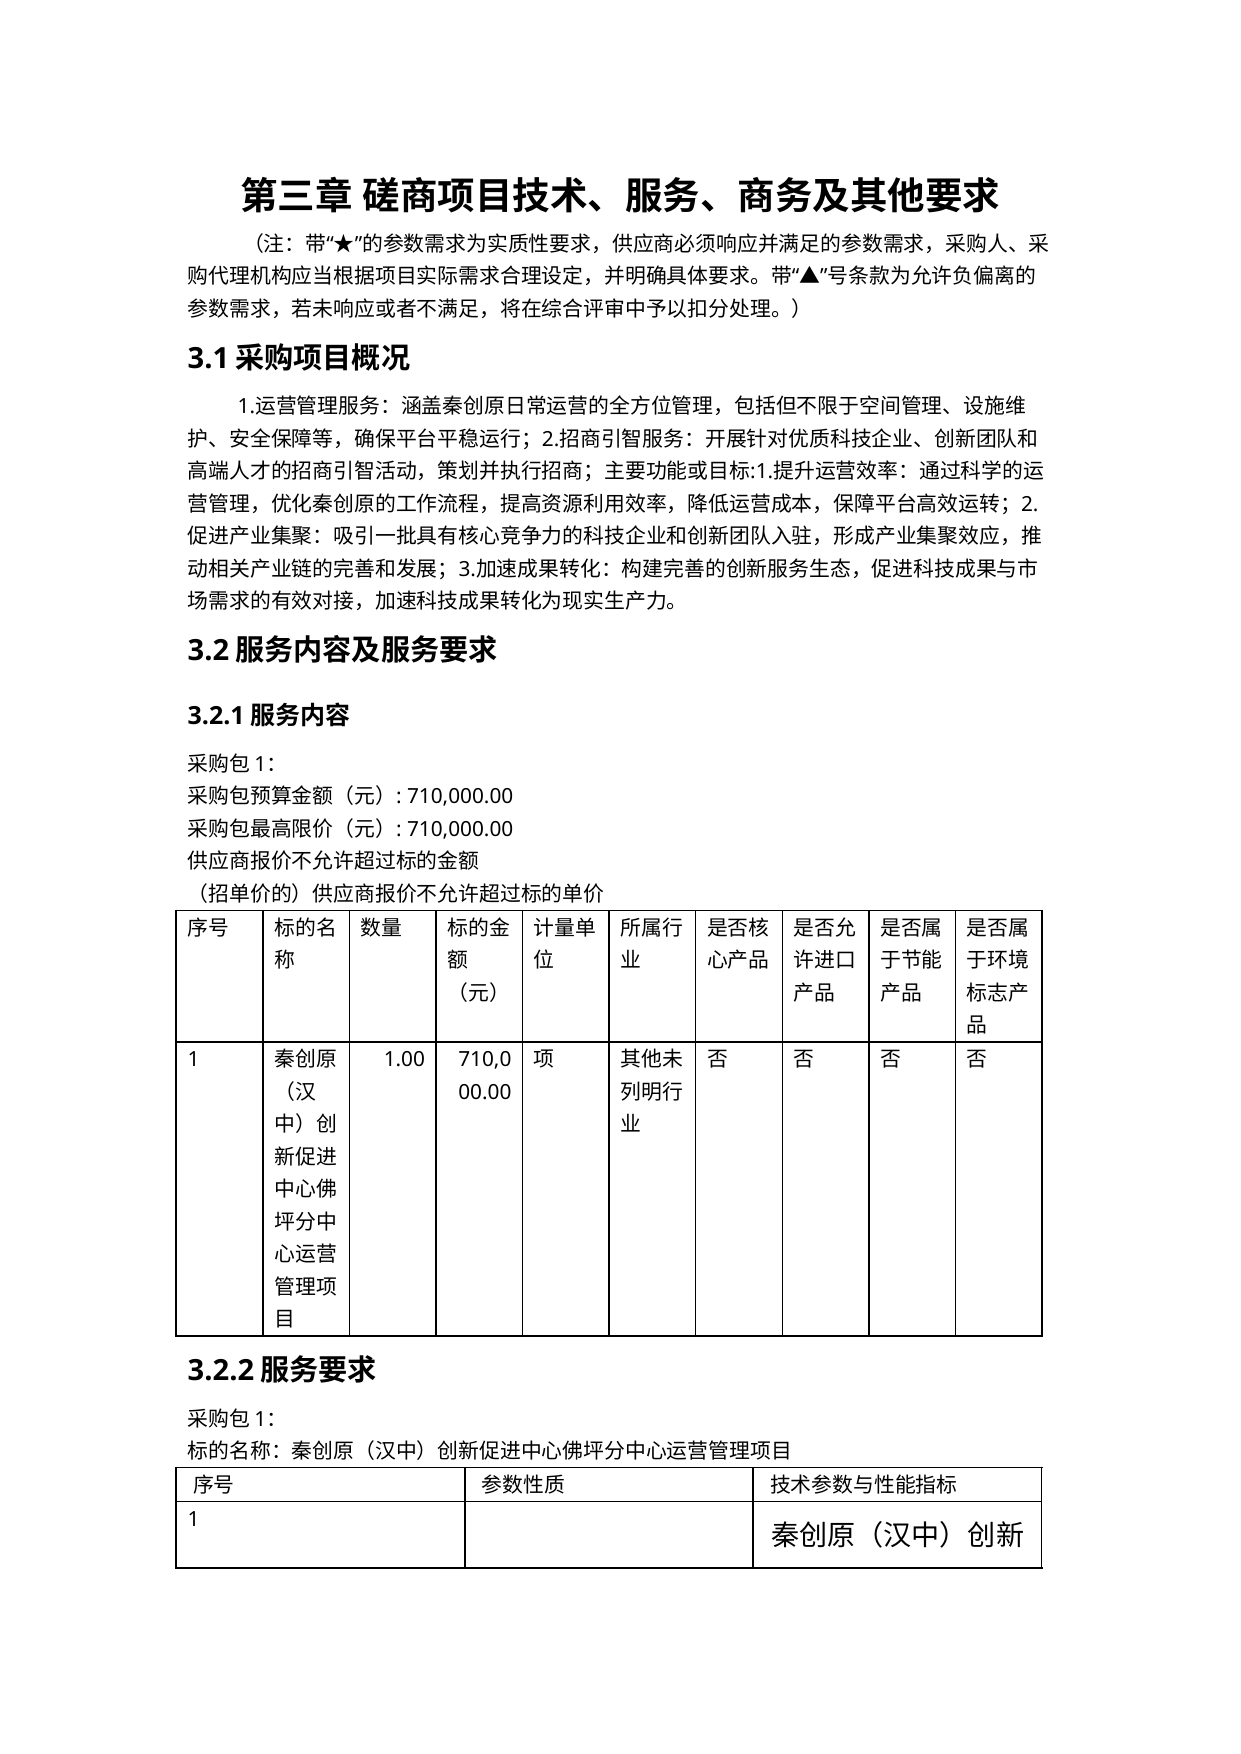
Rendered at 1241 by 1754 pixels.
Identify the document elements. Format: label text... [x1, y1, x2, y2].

text 标的名称：秦创原（汉中）创新促进中心佛坪分中心运营管理项目 [187, 1434, 1053, 1467]
table_cell 项 [523, 1043, 608, 1335]
text 采购包1： [187, 747, 1053, 779]
table_header 参数性质 [466, 1468, 752, 1501]
text 3.2服务内容及服务要求 [187, 617, 1053, 682]
table_header 是否属于环境标志产品 [956, 911, 1041, 1041]
text （注：带“★”的参数需求为实质性要求，供应商必须响应并满足的参数需求，采购人、采购代理机构应当根据项目实际需求合理设定，并明确具体要求。带“▲”号条款为允许负偏离的参数需求，若未响应或者不满足，将在综合评审中予以扣分处理。） [187, 227, 1053, 324]
table_cell 否 [870, 1043, 955, 1335]
table_cell [466, 1502, 752, 1567]
table_cell 否 [956, 1043, 1041, 1335]
table_header 所属行业 [610, 911, 695, 1041]
table_cell 其他未列明行业 [610, 1043, 695, 1335]
table_header 是否允许进口产品 [783, 911, 868, 1041]
table_cell 1 [177, 1043, 262, 1335]
text 1.运营管理服务：涵盖秦创原日常运营的全方位管理，包括但不限于空间管理、设施维护、安全保障等，确保平台平稳运行；2.招商引智服务：开展针对优质科技企业、创新团队和高端人才的招商引智活动，策划并执行招商；主要功能或目标:1.提升运营效率：通过科学的运营管理，优化秦创原的工作流程，提高资源利用效率，降低运营成本，保障平台高效运转；2.促进产业集聚：吸引一批具有核心竞争力的科技企业和创新团队入驻，形成产业集聚效应，推动相关产业链的完善和发展；3.加速成果转化：构建完善的创新服务生态，促进科技成果与市场需求的有效对接，加速科技成果转化为现实生产力。 [187, 389, 1053, 617]
table_cell 1 [177, 1502, 464, 1567]
table_header 序号 [177, 1468, 464, 1501]
table_header 标的金额 （元） [437, 911, 522, 1041]
table_header 技术参数与性能指标 [754, 1468, 1041, 1501]
table_header 计量单位 [523, 911, 608, 1041]
text 采购包预算金额（元）: 710,000.00 [187, 779, 1053, 812]
table_cell 否 [783, 1043, 868, 1335]
table_cell 秦创原（汉中）创新促进中心佛坪分中心运营管理项目 [264, 1043, 349, 1335]
text 3.2.2服务要求 [187, 1337, 1053, 1402]
text 3.1采购项目概况 [187, 324, 1053, 389]
text 供应商报价不允许超过标的金额 [187, 844, 1053, 877]
text 第三章 磋商项目技术、服务、商务及其他要求 [187, 162, 1053, 227]
table_header 标的名称 [264, 911, 349, 1041]
table_cell 1.00 [350, 1043, 435, 1335]
table_header 数量 [350, 911, 435, 1041]
table_header 是否属于节能产品 [870, 911, 955, 1041]
table_cell 710,000.00 [437, 1043, 522, 1335]
text 采购包1： [187, 1402, 1053, 1434]
text （招单价的）供应商报价不允许超过标的单价 [187, 877, 1053, 909]
text 采购包最高限价（元）: 710,000.00 [187, 812, 1053, 844]
table_cell 否 [696, 1043, 782, 1335]
table_header 是否核心产品 [696, 911, 782, 1041]
table_header 序号 [177, 911, 262, 1041]
text 3.2.1服务内容 [187, 682, 1053, 747]
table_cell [754, 1502, 1041, 1567]
